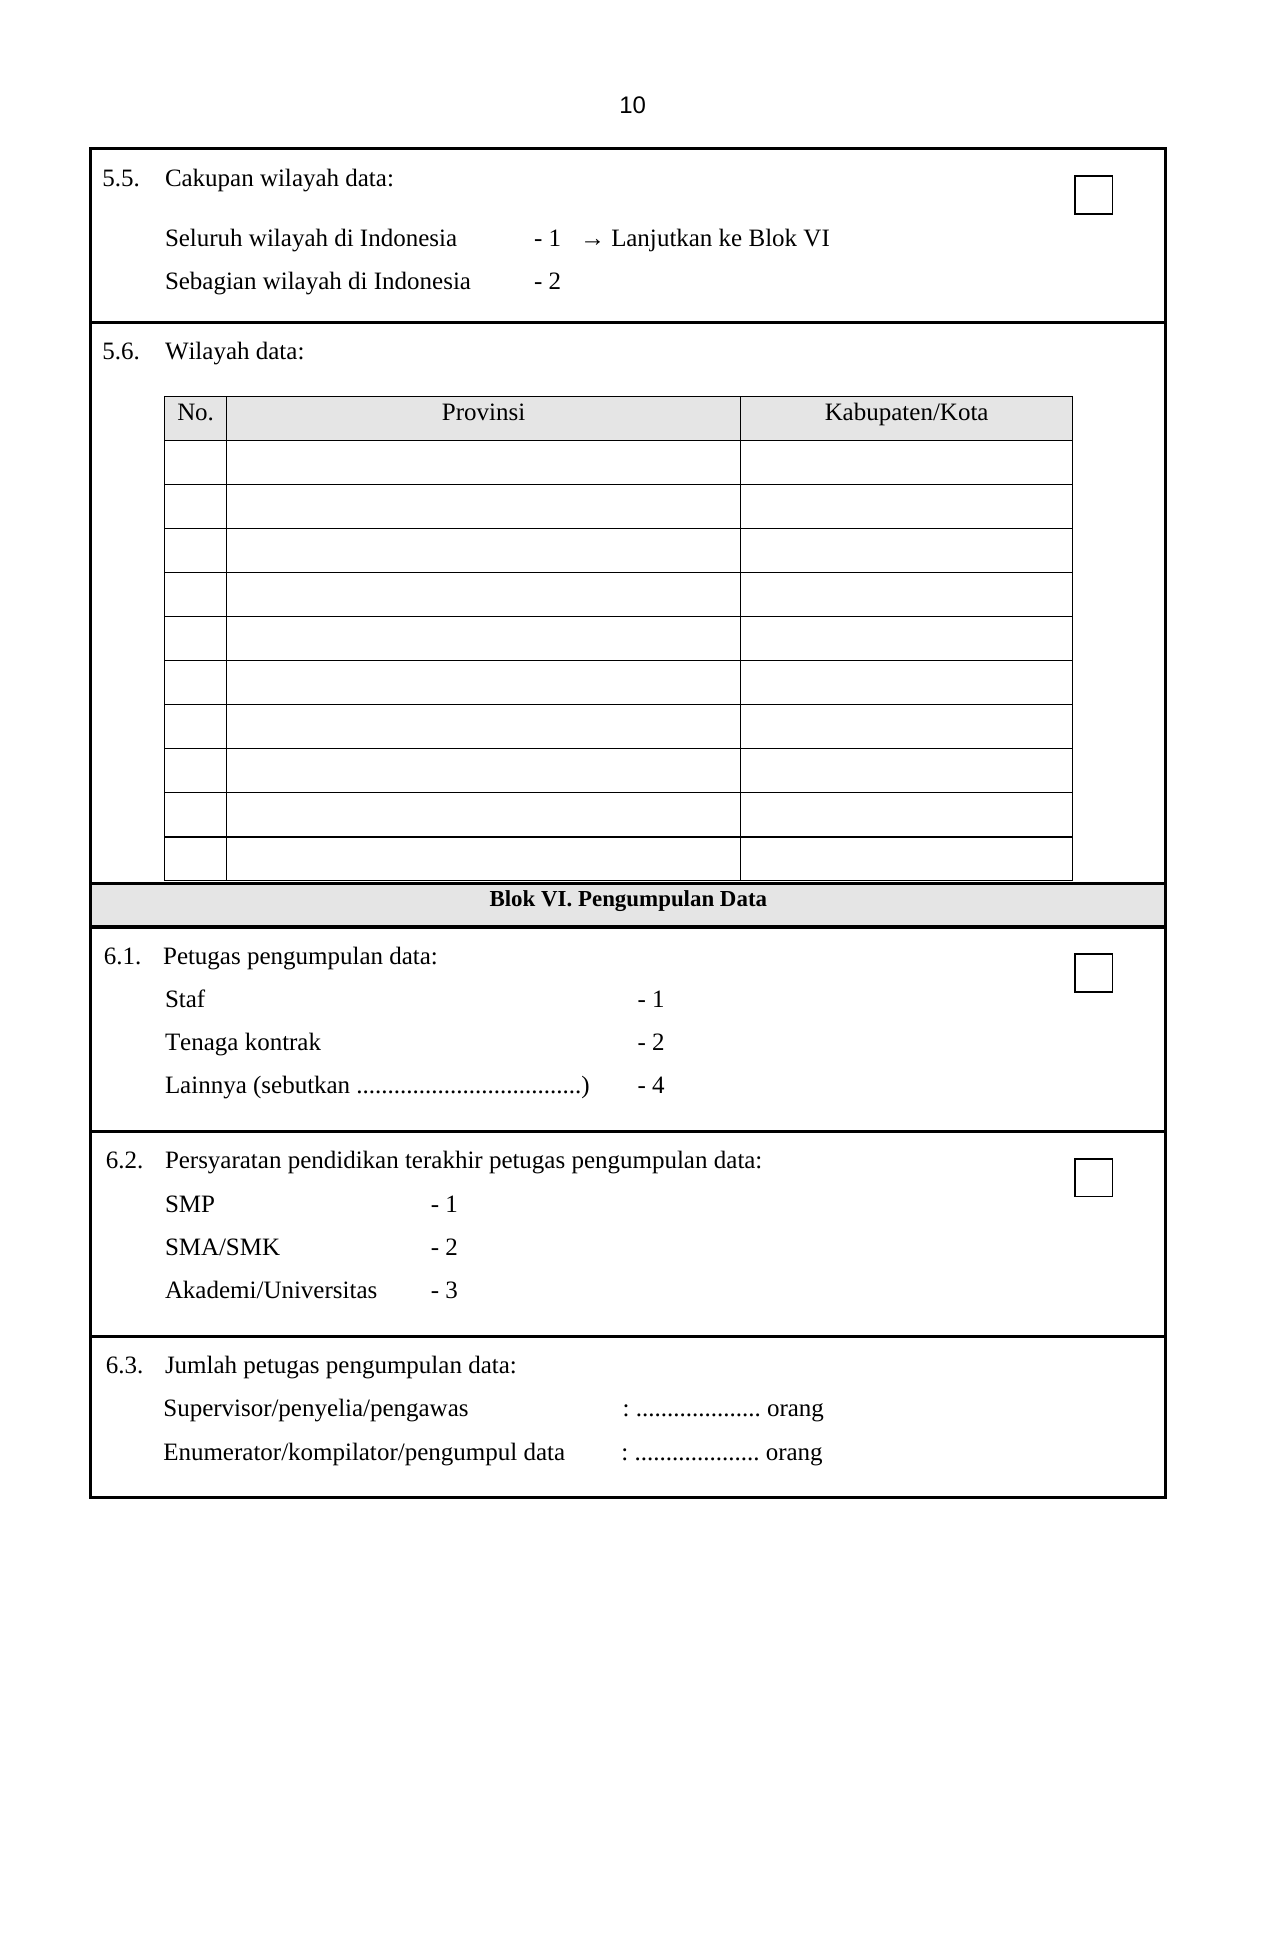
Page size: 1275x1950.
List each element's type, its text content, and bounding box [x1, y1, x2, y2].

table_cell Jumlah petugas pengumpulan data: Supervisor/penyelia/pengawas : .................... orang Enumerator/kompilator/pengumpul data : .................... orang [92, 1338, 1164, 1496]
table_cell Blok VI. Pengumpulan Data [92, 885, 1164, 925]
table_cell Petugas pengumpulan data: Staf - 1 Tenaga kontrak - 2 Lainnya (sebutkan ....................................) - 4 [92, 929, 1164, 1130]
table_header Cakupan wilayah data: Seluruh wilayah di Indonesia - 1 → Lanjutkan ke Blok VI Sebagian wilayah di Indonesia - 2 [92, 150, 1164, 321]
table_cell Persyaratan pendidikan terakhir petugas pengumpulan data: SMP - 1 SMA/SMK - 2 Akademi/Universitas - 3 [92, 1133, 1164, 1335]
table_cell Wilayah data: [92, 324, 1164, 882]
